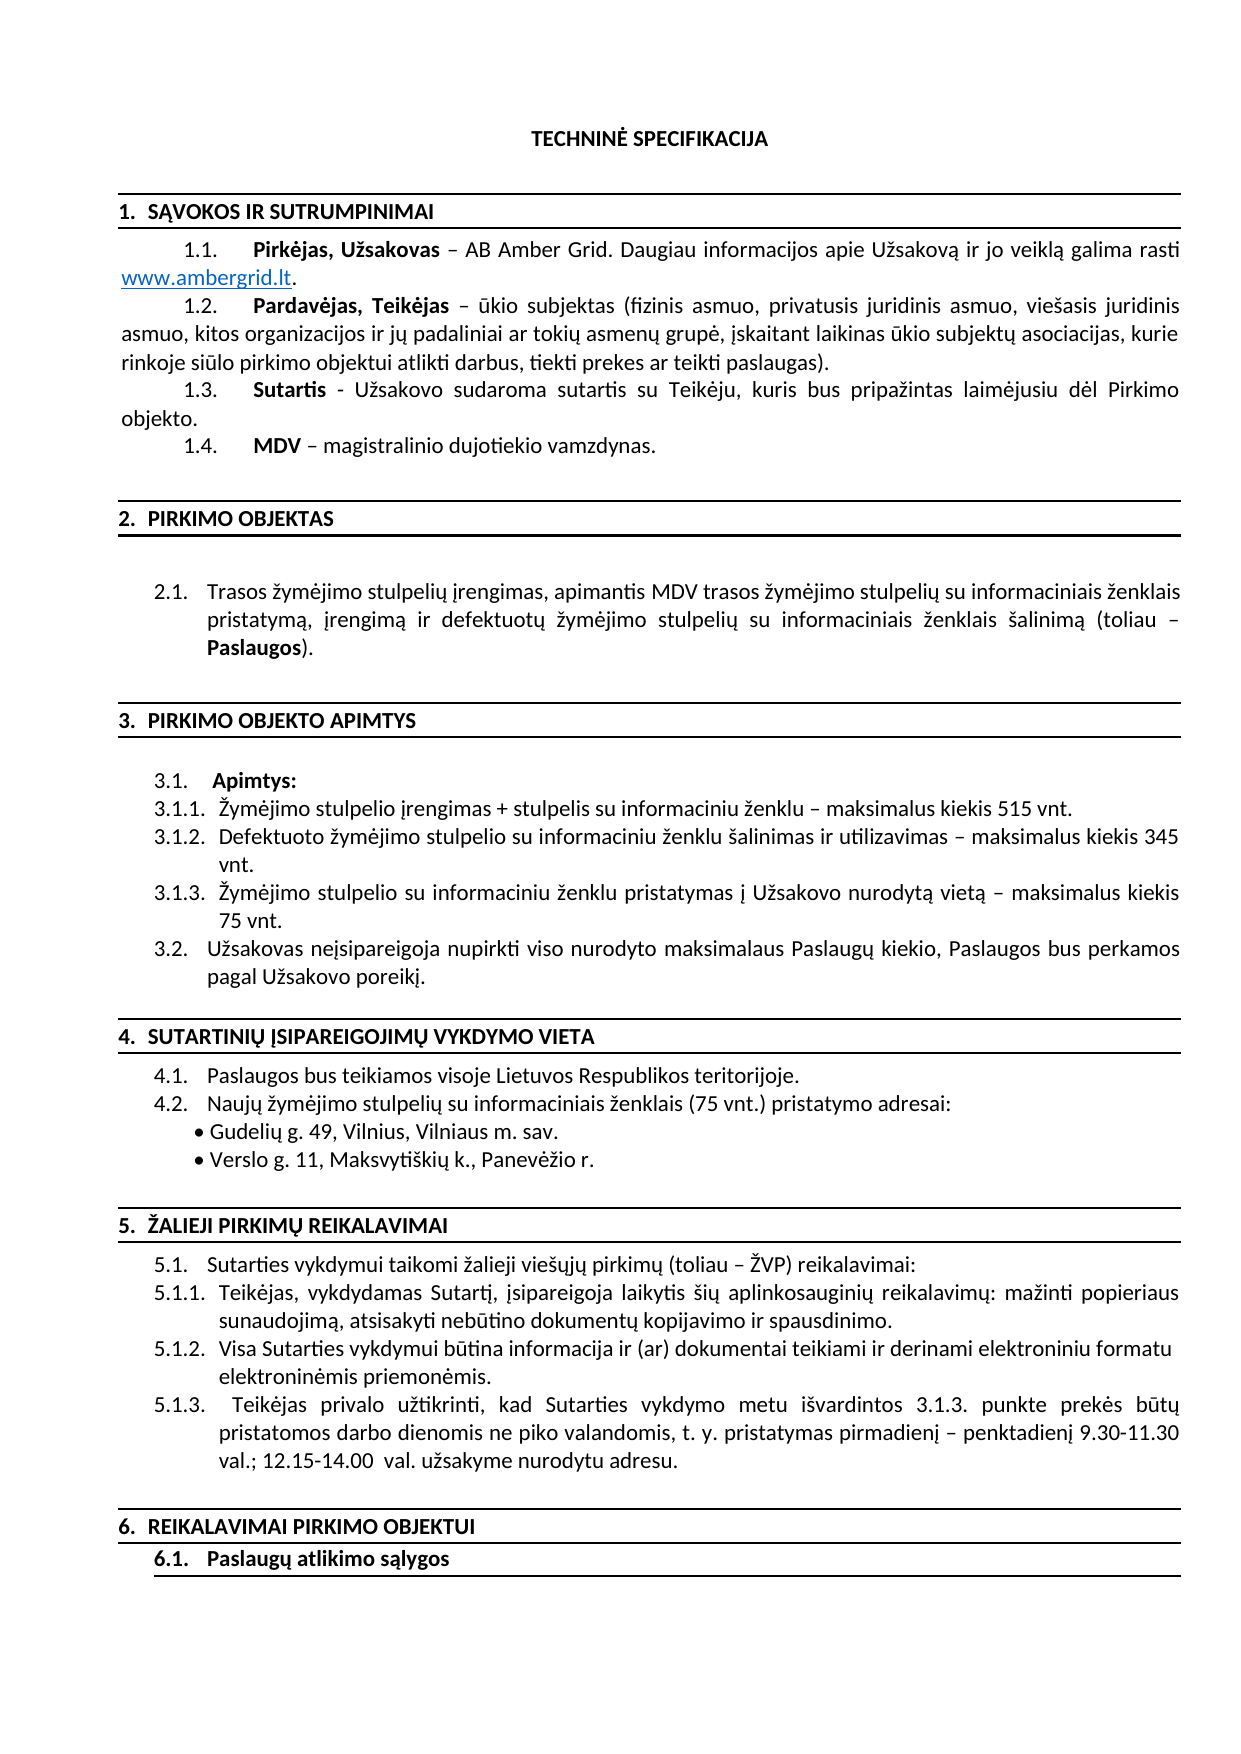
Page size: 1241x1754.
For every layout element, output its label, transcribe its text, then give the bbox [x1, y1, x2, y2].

list Užsakovas neįsipareigoja nupirkti viso nurodyto maksimalaus Paslaugų kiekio, Paslaugos bus perkamos pagal Užsakovo poreikį. [153, 934, 1181, 990]
list SĄVOKOS IR SUTRUMPINIMAI [118, 195, 1181, 227]
list Paslaugų atlikimo sąlygos [153, 1544, 1181, 1577]
list Žymėjimo stulpelio įrengimas + stulpelis su informaciniu ženklu – maksimalus kiekis 515 vnt. [153, 794, 1181, 822]
list Pardavėjas, Teikėjas – ūkio subjektas (fizinis asmuo, privatusis juridinis asmuo, viešasis juridinis asmuo, kitos organizacijos ir jų padaliniai ar tokių asmenų grupė, įskaitant laikinas ūkio subjektų asociacijas, kurie rinkoje siūlo pirkimo objektui atlikti darbus, tiekti prekes ar teikti paslaugas). [121, 292, 1181, 376]
list Teikėjas privalo užtikrinti, kad Sutarties vykdymo metu išvardintos 3.1.3. punkte prekės būtų pristatomos darbo dienomis ne piko valandomis, t. y. pristatymas pirmadienį – penktadienį 9.30-11.30 val.; 12.15-14.00 val. užsakyme nurodytu adresu. [153, 1390, 1181, 1474]
list Visa Sutarties vykdymui būtina informacija ir (ar) dokumentai teikiami ir derinami elektroniniu formatu elektroninėmis priemonėmis. [153, 1334, 1181, 1390]
list SUTARTINIŲ ĮSIPAREIGOJIMŲ VYKDYMO VIETA [118, 1020, 1181, 1052]
list Sutarties vykdymui taikomi žalieji viešųjų pirkimų (toliau – ŽVP) reikalavimai: [153, 1250, 1181, 1278]
list Trasos žymėjimo stulpelių įrengimas, apimantis MDV trasos žymėjimo stulpelių su informaciniais ženklais pristatymą, įrengimą ir defektuotų žymėjimo stulpelių su informaciniais ženklais šalinimą (toliau – Paslaugos). [153, 577, 1181, 661]
text TECHNINĖ SPECIFIKACIJA [118, 124, 1181, 152]
list Apimtys: [153, 766, 1181, 794]
list Teikėjas, vykdydamas Sutartį, įsipareigoja laikytis šių aplinkosauginių reikalavimų: mažinti popieriaus sunaudojimą, atsisakyti nebūtino dokumentų kopijavimo ir spausdinimo. [153, 1278, 1181, 1334]
list ŽALIEJI PIRKIMŲ REIKALAVIMAI [118, 1209, 1181, 1241]
list MDV – magistralinio dujotiekio vamzdynas. [121, 432, 1181, 460]
list PIRKIMO OBJEKTO APIMTYS [118, 704, 1181, 736]
list Naujų žymėjimo stulpelių su informaciniais ženklais (75 vnt.) pristatymo adresai: [153, 1089, 1181, 1117]
list Pirkėjas, Užsakovas – AB Amber Grid. Daugiau informacijos apie Užsakovą ir jo veiklą galima rasti www.ambergrid.lt. [121, 236, 1181, 292]
list Žymėjimo stulpelio su informaciniu ženklu pristatymas į Užsakovo nurodytą vietą – maksimalus kiekis 75 vnt. [153, 878, 1181, 934]
list • Verslo g. 11, Maksvytiškių k., Panevėžio r. [193, 1145, 1181, 1173]
list REIKALAVIMAI PIRKIMO OBJEKTUI [118, 1510, 1181, 1542]
list Paslaugos bus teikiamos visoje Lietuvos Respublikos teritorijoje. [153, 1061, 1181, 1089]
list Defektuoto žymėjimo stulpelio su informaciniu ženklu šalinimas ir utilizavimas – maksimalus kiekis 345 vnt. [153, 822, 1181, 878]
list PIRKIMO OBJEKTAS [118, 502, 1181, 534]
list • Gudelių g. 49, Vilnius, Vilniaus m. sav. [193, 1117, 1181, 1145]
list Sutartis - Užsakovo sudaroma sutartis su Teikėju, kuris bus pripažintas laimėjusiu dėl Pirkimo objekto. [121, 376, 1181, 432]
